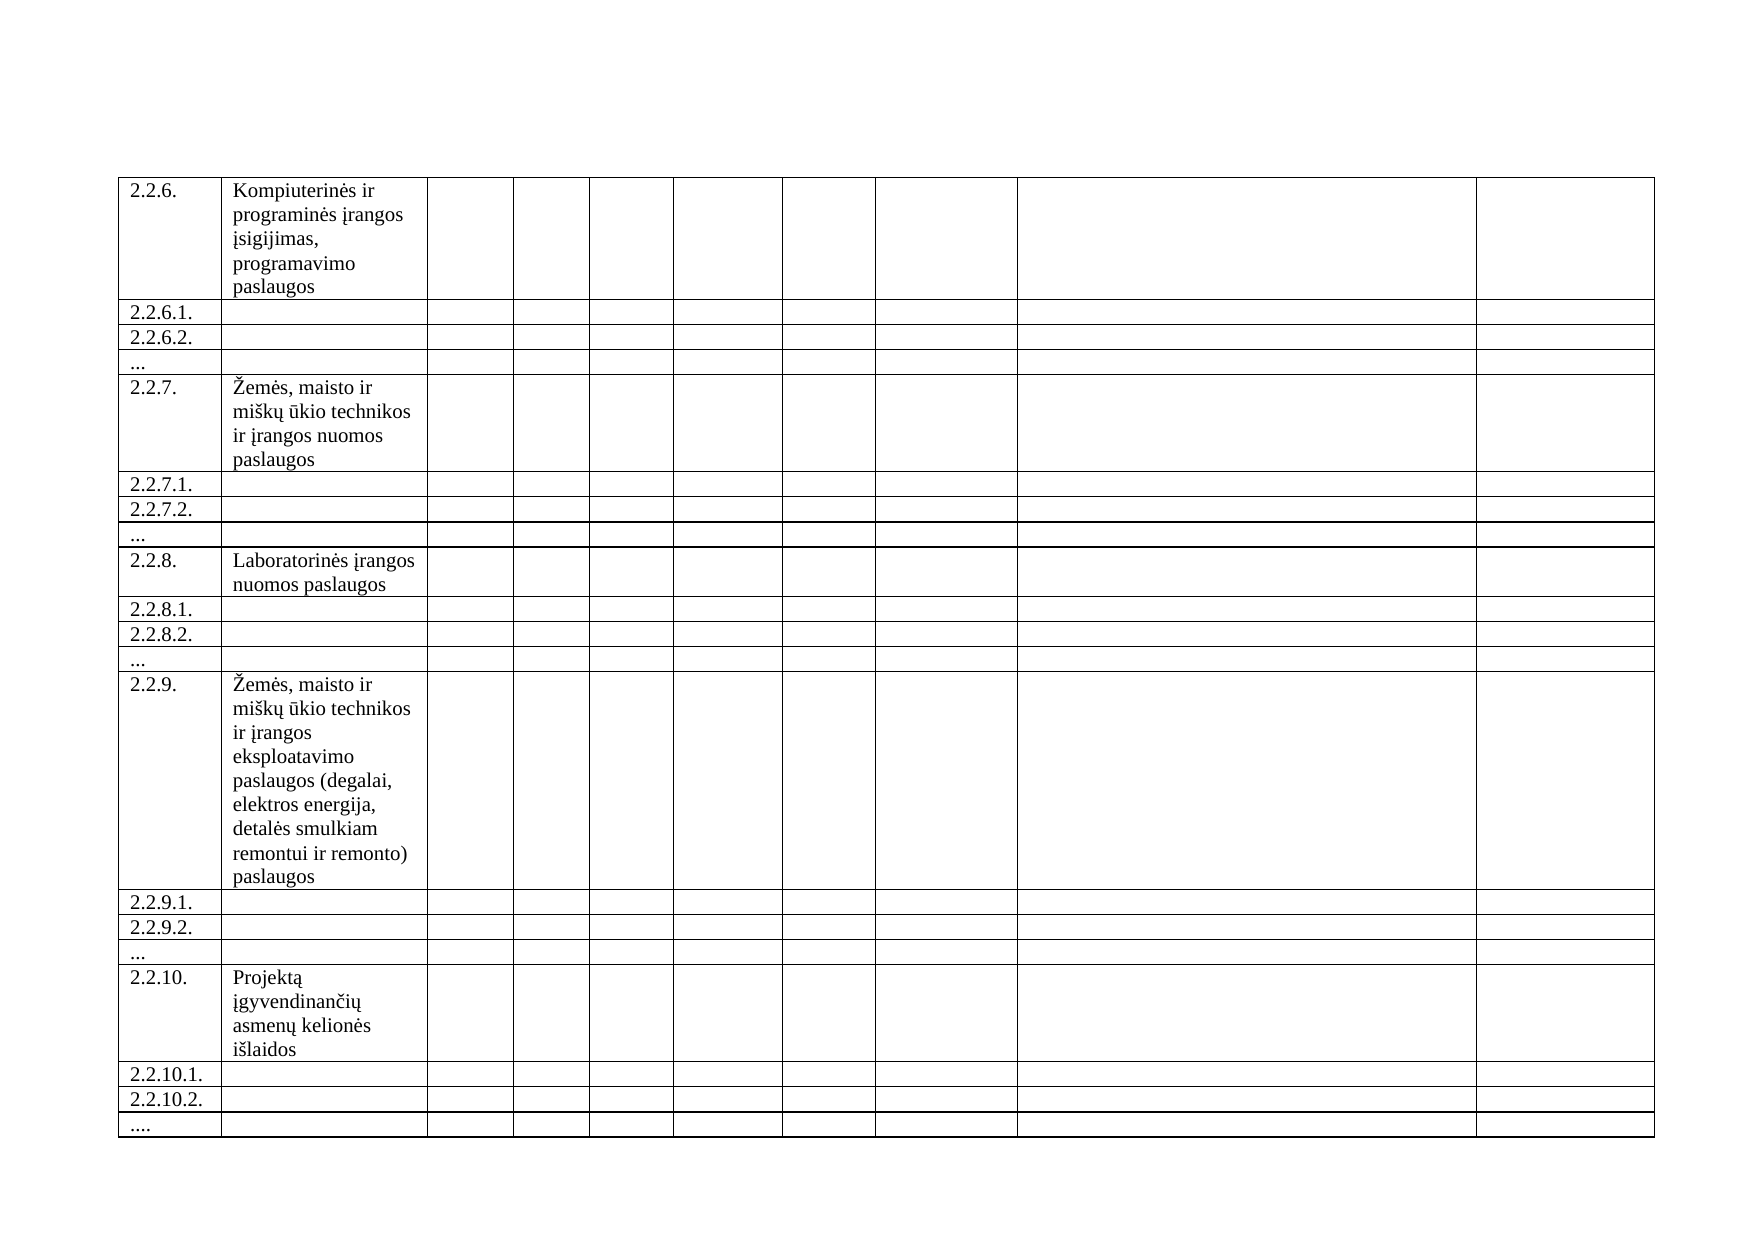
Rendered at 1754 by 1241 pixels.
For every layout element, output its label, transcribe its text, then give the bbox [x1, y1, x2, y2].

table_cell [876, 672, 1017, 888]
table_cell [1018, 325, 1476, 349]
table_cell 2.2.9.1. [119, 890, 221, 914]
table_cell 2.2.10.2. [119, 1087, 221, 1111]
table_cell [1477, 1113, 1654, 1136]
table_cell [674, 325, 782, 349]
table_cell [674, 472, 782, 496]
table_cell [783, 1087, 875, 1111]
table_cell [1477, 472, 1654, 496]
table_cell [222, 325, 427, 349]
table_cell [428, 325, 513, 349]
table_cell [674, 350, 782, 374]
table_cell [222, 597, 427, 621]
table_cell [783, 1113, 875, 1136]
table_cell [514, 523, 589, 546]
table_cell [783, 178, 875, 298]
table_cell 2.2.10. [119, 965, 221, 1061]
table_cell ... [119, 647, 221, 671]
table_cell [1477, 940, 1654, 964]
table_cell [783, 940, 875, 964]
table_cell [1018, 940, 1476, 964]
table_cell [590, 622, 673, 646]
table_cell [428, 523, 513, 546]
table_cell [514, 1113, 589, 1136]
table_cell [514, 597, 589, 621]
table_cell [590, 178, 673, 298]
table_cell Kompiuterinės ir programinės įrangos įsigijimas, programavimo paslaugos [222, 178, 427, 298]
table_cell [1477, 497, 1654, 521]
table_cell [428, 350, 513, 374]
table_cell [674, 548, 782, 596]
table_cell [590, 647, 673, 671]
table_cell [428, 1062, 513, 1086]
table_cell [1477, 523, 1654, 546]
table_cell [674, 672, 782, 888]
table_cell [514, 965, 589, 1061]
table_cell [428, 890, 513, 914]
table_cell [783, 965, 875, 1061]
table_cell [590, 350, 673, 374]
table_cell [514, 497, 589, 521]
table_cell [1477, 350, 1654, 374]
table_cell [876, 350, 1017, 374]
table_cell [1018, 472, 1476, 496]
table_cell [428, 622, 513, 646]
table_cell [876, 300, 1017, 324]
table_cell [783, 300, 875, 324]
table_cell Projektą įgyvendinančių asmenų kelionės išlaidos [222, 965, 427, 1061]
table_cell [590, 300, 673, 324]
table_cell [590, 523, 673, 546]
table_cell 2.2.10.1. [119, 1062, 221, 1086]
table_cell [1477, 915, 1654, 939]
table_cell [428, 1113, 513, 1136]
table_cell 2.2.7.2. [119, 497, 221, 521]
table_cell [674, 1062, 782, 1086]
table_cell [428, 472, 513, 496]
table_cell [428, 300, 513, 324]
table_cell [876, 890, 1017, 914]
table_cell [222, 1087, 427, 1111]
table_cell [876, 472, 1017, 496]
table_cell [1018, 300, 1476, 324]
table_cell [674, 597, 782, 621]
table_cell [1477, 597, 1654, 621]
table_cell [514, 178, 589, 298]
table_cell [783, 647, 875, 671]
table_cell [514, 647, 589, 671]
table_cell [590, 940, 673, 964]
table_cell [514, 325, 589, 349]
table_cell [674, 300, 782, 324]
table_cell [514, 915, 589, 939]
table_cell [1477, 622, 1654, 646]
table_cell [428, 965, 513, 1061]
table_cell 2.2.7. [119, 375, 221, 471]
table_cell [428, 548, 513, 596]
table_cell [1018, 350, 1476, 374]
table_cell [222, 472, 427, 496]
table_cell [590, 1113, 673, 1136]
table_cell [222, 940, 427, 964]
table_cell [783, 622, 875, 646]
table_cell [1477, 325, 1654, 349]
table_cell [222, 1113, 427, 1136]
table_cell [876, 523, 1017, 546]
table_cell [674, 965, 782, 1061]
table_cell [428, 647, 513, 671]
table_cell [590, 1062, 673, 1086]
table_cell [1018, 647, 1476, 671]
table_cell [674, 940, 782, 964]
table_cell [222, 647, 427, 671]
table_cell [674, 178, 782, 298]
table_cell [428, 915, 513, 939]
table_cell [428, 497, 513, 521]
table_cell Laboratorinės įrangos nuomos paslaugos [222, 548, 427, 596]
table_cell [428, 1087, 513, 1111]
table_cell [514, 548, 589, 596]
table_cell [783, 548, 875, 596]
table_cell [783, 325, 875, 349]
table_cell ... [119, 350, 221, 374]
table_cell [876, 940, 1017, 964]
table_cell [514, 350, 589, 374]
table_cell [222, 497, 427, 521]
table_cell [876, 647, 1017, 671]
table_cell [514, 300, 589, 324]
table_cell 2.2.8.2. [119, 622, 221, 646]
table_cell [1018, 890, 1476, 914]
table_cell [1018, 523, 1476, 546]
table_cell [514, 375, 589, 471]
table_cell [1477, 647, 1654, 671]
table_cell [1477, 672, 1654, 888]
table_cell [590, 1087, 673, 1111]
table_cell [1018, 622, 1476, 646]
table_cell [783, 350, 875, 374]
table_cell [1018, 497, 1476, 521]
table_cell 2.2.8. [119, 548, 221, 596]
table_cell [876, 497, 1017, 521]
table_cell [590, 472, 673, 496]
table_cell [876, 622, 1017, 646]
table_cell [428, 375, 513, 471]
table_cell [1018, 375, 1476, 471]
table_cell 2.2.6. [119, 178, 221, 298]
table_cell [514, 1087, 589, 1111]
table_cell [674, 915, 782, 939]
table_cell [876, 915, 1017, 939]
table_cell [1018, 915, 1476, 939]
table_cell Žemės, maisto ir miškų ūkio technikos ir įrangos nuomos paslaugos [222, 375, 427, 471]
table_cell [876, 325, 1017, 349]
table_cell [1477, 1062, 1654, 1086]
table_cell [1477, 548, 1654, 596]
table_cell [876, 178, 1017, 298]
table_cell [1477, 1087, 1654, 1111]
table_cell [222, 350, 427, 374]
table_cell Žemės, maisto ir miškų ūkio technikos ir įrangos eksploatavimo paslaugos (degalai, elektros energija, detalės smulkiam remontui ir remonto) paslaugos [222, 672, 427, 888]
table_cell [222, 622, 427, 646]
table_cell 2.2.9. [119, 672, 221, 888]
table_cell [876, 1087, 1017, 1111]
table_cell [590, 890, 673, 914]
table_cell [514, 622, 589, 646]
table_cell [1018, 597, 1476, 621]
table_cell [590, 325, 673, 349]
table_cell [590, 375, 673, 471]
table_cell [876, 1062, 1017, 1086]
table_cell [674, 375, 782, 471]
table_cell 2.2.6.1. [119, 300, 221, 324]
table_cell [783, 472, 875, 496]
table_cell [222, 1062, 427, 1086]
table_cell [590, 672, 673, 888]
table_cell [514, 672, 589, 888]
table_cell [1477, 178, 1654, 298]
table_cell [222, 890, 427, 914]
table_cell [428, 672, 513, 888]
table_cell [876, 548, 1017, 596]
table_cell [1018, 548, 1476, 596]
table_cell [1477, 375, 1654, 471]
table_cell [428, 597, 513, 621]
table_cell [1477, 300, 1654, 324]
table_cell [783, 1062, 875, 1086]
table_cell [514, 472, 589, 496]
table_cell [590, 915, 673, 939]
table_cell [1018, 672, 1476, 888]
table_cell ... [119, 940, 221, 964]
table_cell [783, 597, 875, 621]
table_cell [428, 178, 513, 298]
table_cell [876, 965, 1017, 1061]
table_cell [1018, 1062, 1476, 1086]
table_cell 2.2.7.1. [119, 472, 221, 496]
table_cell 2.2.6.2. [119, 325, 221, 349]
table_cell [514, 890, 589, 914]
table_cell [1477, 965, 1654, 1061]
table_cell [674, 890, 782, 914]
table_cell [1018, 1113, 1476, 1136]
table_cell 2.2.8.1. [119, 597, 221, 621]
table_cell [876, 597, 1017, 621]
table_cell [783, 497, 875, 521]
table_cell [222, 300, 427, 324]
table_cell [674, 647, 782, 671]
table_cell [783, 672, 875, 888]
table_cell [674, 1087, 782, 1111]
table_cell [783, 523, 875, 546]
table_cell [1018, 1087, 1476, 1111]
table_cell [590, 965, 673, 1061]
table_cell [1018, 965, 1476, 1061]
table_cell [590, 548, 673, 596]
table_cell [876, 375, 1017, 471]
table_cell 2.2.9.2. [119, 915, 221, 939]
table_cell [222, 523, 427, 546]
table_cell [783, 890, 875, 914]
table_cell [876, 1113, 1017, 1136]
table_cell .... [119, 1113, 221, 1136]
table_cell [428, 940, 513, 964]
table_cell [783, 915, 875, 939]
table_cell [674, 1113, 782, 1136]
table_cell [590, 597, 673, 621]
table_cell ... [119, 523, 221, 546]
table_cell [514, 940, 589, 964]
table_cell [674, 497, 782, 521]
table_cell [674, 622, 782, 646]
table_cell [590, 497, 673, 521]
table_cell [222, 915, 427, 939]
table_cell [674, 523, 782, 546]
table_cell [514, 1062, 589, 1086]
table_cell [1477, 890, 1654, 914]
table_cell [783, 375, 875, 471]
table_cell [1018, 178, 1476, 298]
